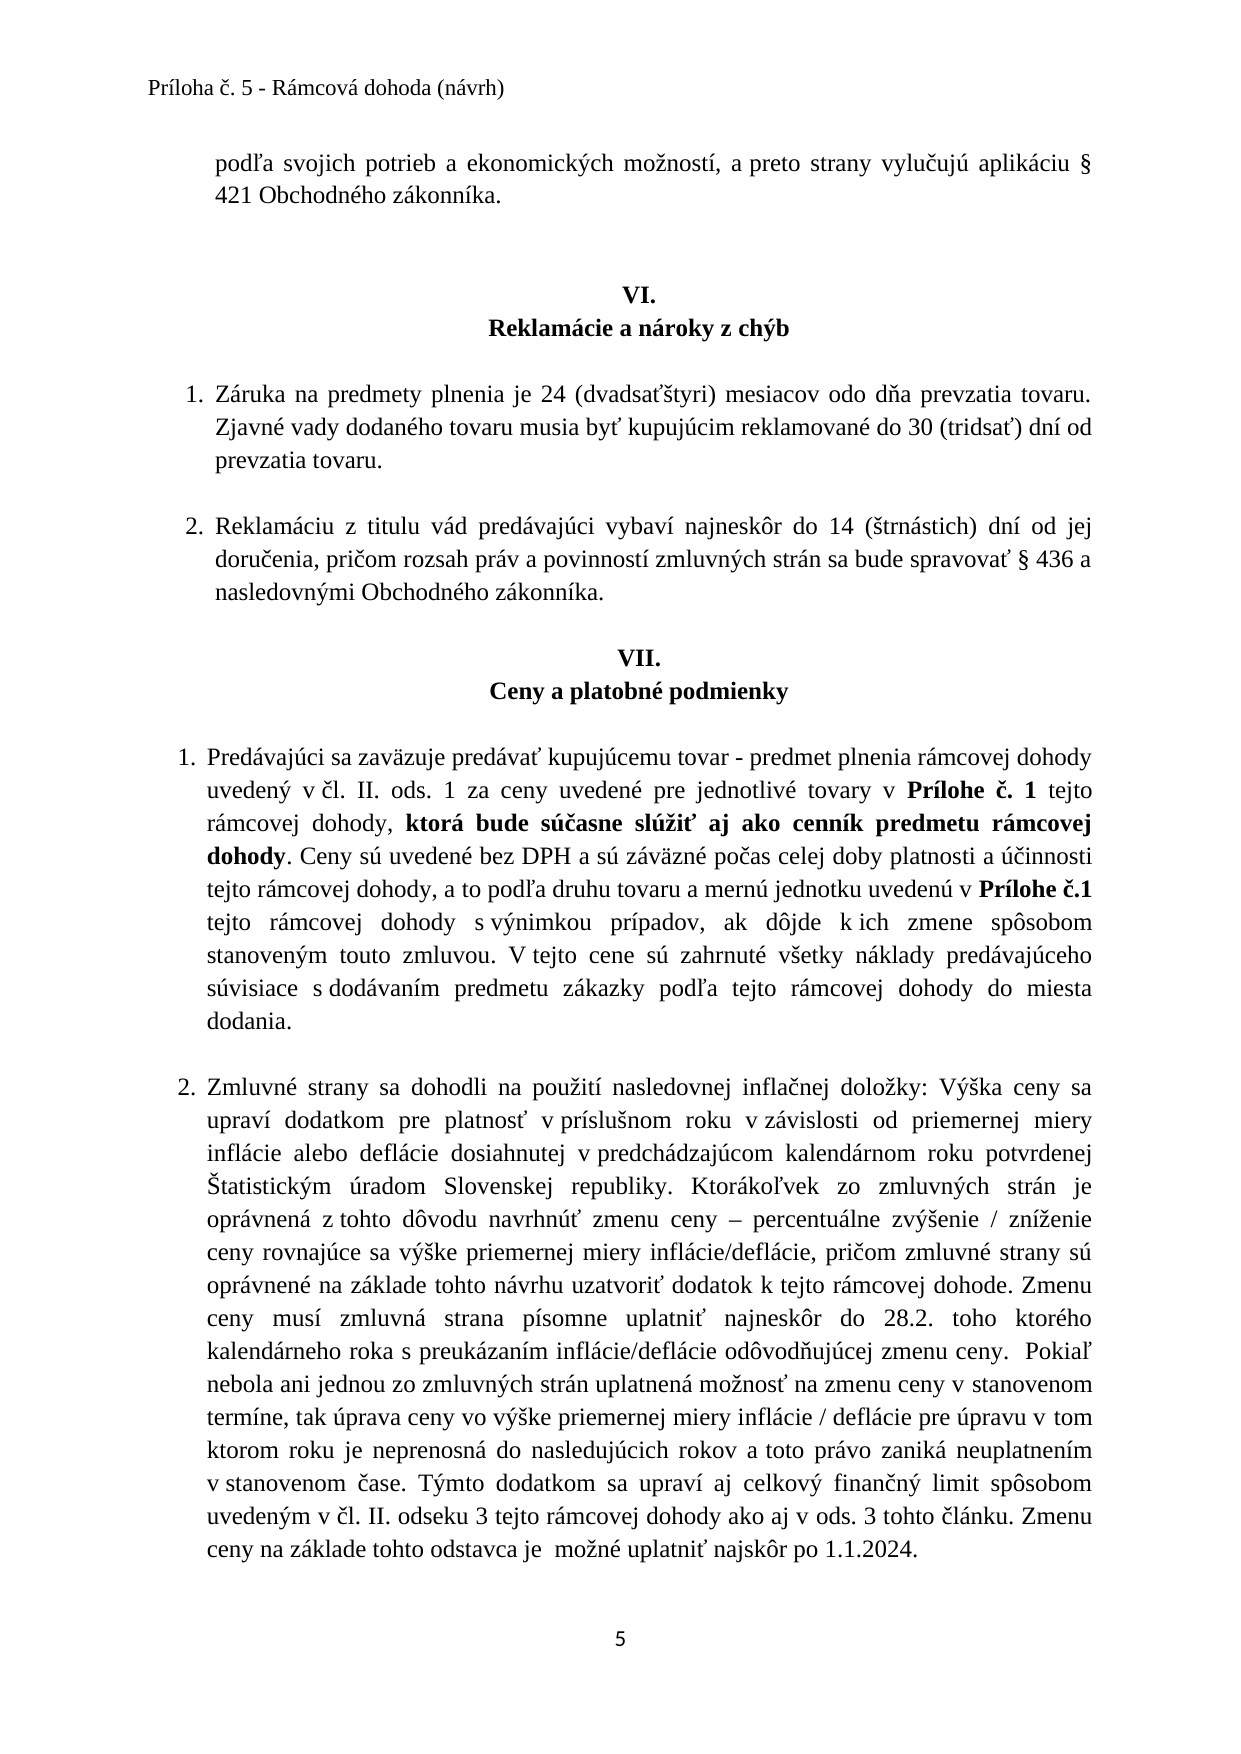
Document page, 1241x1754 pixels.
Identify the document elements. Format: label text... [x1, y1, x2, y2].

text Reklamácie a nároky z chýb [185, 313, 1093, 341]
list Predávajúci sa zaväzuje predávať kupujúcemu tovar - predmet plnenia rámcovej dohody uvedený v čl. II. ods. 1 za ceny uvedené pre jednotlivé tovary v Prílohe č. 1 tejto rámcovej dohody, ktorá bude súčasne slúžiť aj ako cenník predmetu rámcovej dohody. Ceny sú uvedené bez DPH a sú záväzné počas celej doby platnosti a účinnosti tejto rámcovej dohody, a to podľa druhu tovaru a mernú jednotku uvedenú v Prílohe č.1 tejto rámcovej dohody s výnimkou prípadov, ak dôjde k ich zmene spôsobom stanoveným touto zmluvou. V tejto cene sú zahrnuté všetky náklady predávajúceho súvisiace s dodávaním predmetu zákazky podľa tejto rámcovej dohody do miesta dodania. [177, 742, 1093, 1035]
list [185, 148, 1093, 209]
text Ceny a platobné podmienky [185, 676, 1093, 705]
list Záruka na predmety plnenia je 24 (dvadsaťštyri) mesiacov odo dňa prevzatia tovaru. Zjavné vady dodaného tovaru musia byť kupujúcim reklamované do 30 (tridsať) dní od prevzatia tovaru. [185, 379, 1093, 473]
text VII. [185, 643, 1093, 672]
list Reklamáciu z titulu vád predávajúci vybaví najneskôr do 14 (štrnástich) dní od jej doručenia, pričom rozsah práv a povinností zmluvných strán sa bude spravovať § 436 a nasledovnými Obchodného zákonníka. [185, 511, 1093, 606]
list Zmluvné strany sa dohodli na použití nasledovnej inflačnej doložky: Výška ceny sa upraví dodatkom pre platnosť v príslušnom roku v závislosti od priemernej miery inflácie alebo deflácie dosiahnutej v predchádzajúcom kalendárnom roku potvrdenej Štatistickým úradom Slovenskej republiky. Ktorákoľvek zo zmluvných strán je oprávnená z tohto dôvodu navrhnúť zmenu ceny – percentuálne zvýšenie / zníženie ceny rovnajúce sa výške priemernej miery inflácie/deflácie, pričom zmluvné strany sú oprávnené na základe tohto návrhu uzatvoriť dodatok k tejto rámcovej dohode. Zmenu ceny musí zmluvná strana písomne uplatniť najneskôr do 28.2. toho ktorého kalendárneho roka s preukázaním inflácie/deflácie odôvodňujúcej zmenu ceny. Pokiaľ nebola ani jednou zo zmluvných strán uplatnená možnosť na zmenu ceny v stanovenom termíne, tak úprava ceny vo výške priemernej miery inflácie / deflácie pre úpravu v tom ktorom roku je neprenosná do nasledujúcich rokov a toto právo zaniká neuplatnením v stanovenom čase. Týmto dodatkom sa upraví aj celkový finančný limit spôsobom uvedeným v čl. II. odseku 3 tejto rámcovej dohody ako aj v ods. 3 tohto článku. Zmenu ceny na základe tohto odstavca je možné uplatniť najskôr po 1.1.2024. [177, 1072, 1093, 1563]
text VI. [185, 280, 1093, 308]
